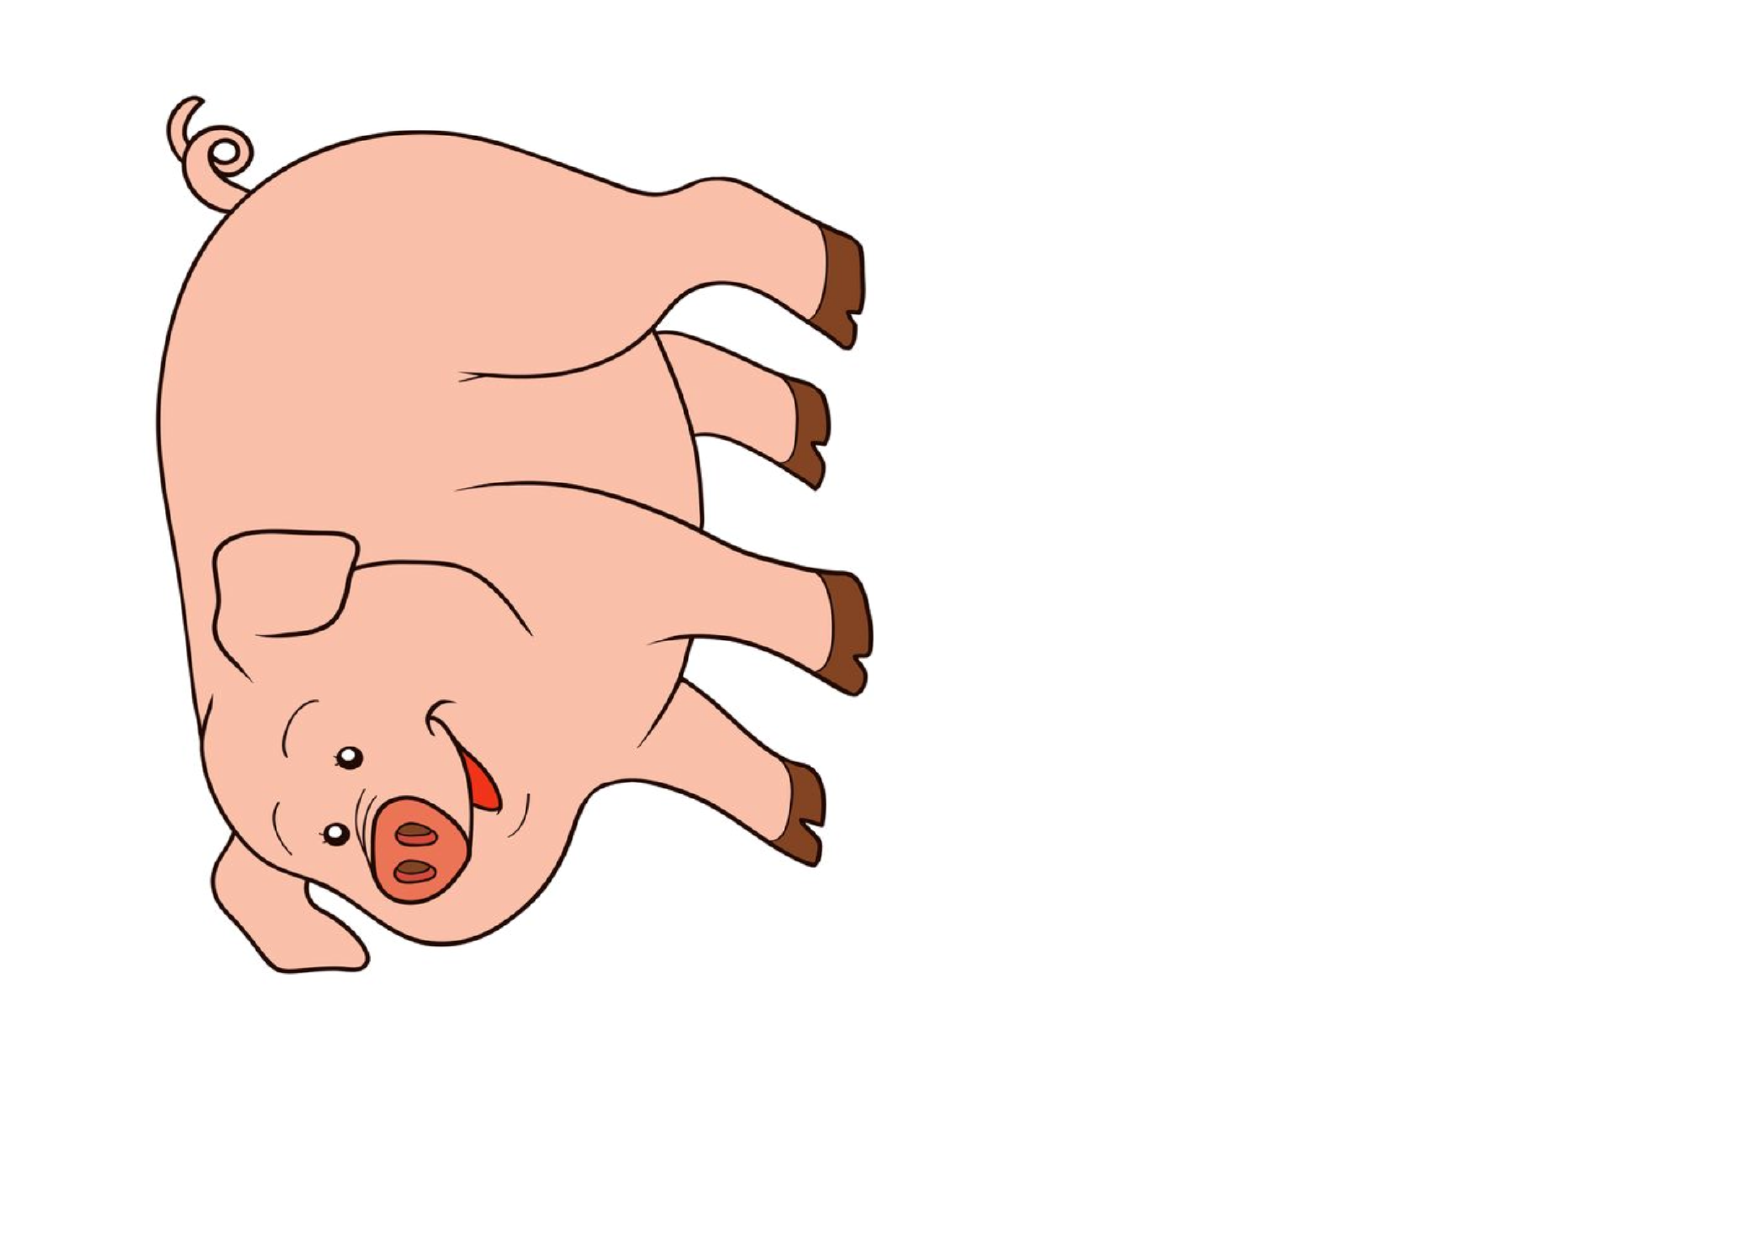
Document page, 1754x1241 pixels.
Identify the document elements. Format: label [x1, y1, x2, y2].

picture [103, 89, 874, 1003]
